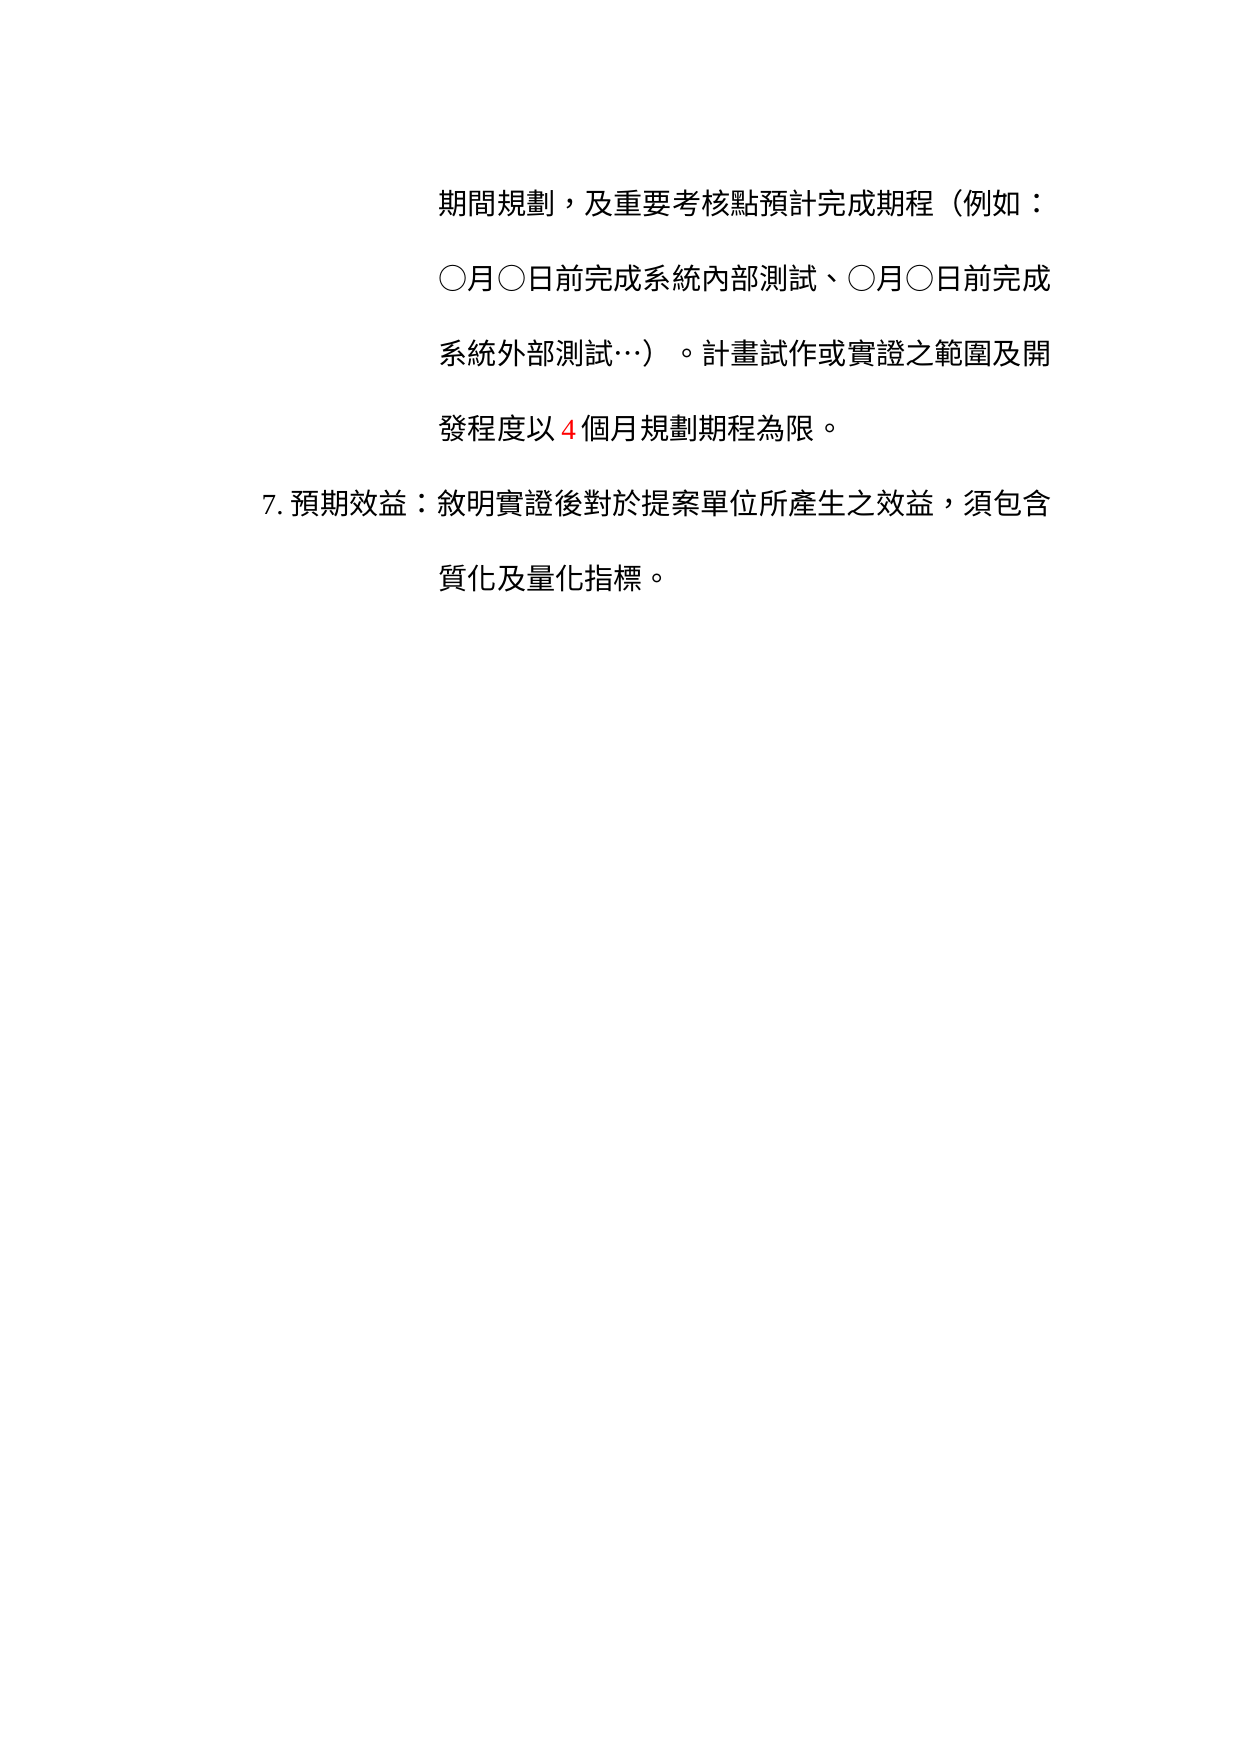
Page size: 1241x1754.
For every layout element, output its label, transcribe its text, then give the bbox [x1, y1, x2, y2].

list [261, 164, 1053, 464]
list 預期效益：敘明實證後對於提案單位所產生之效益，須包含質化及量化指標。 [261, 464, 1053, 614]
